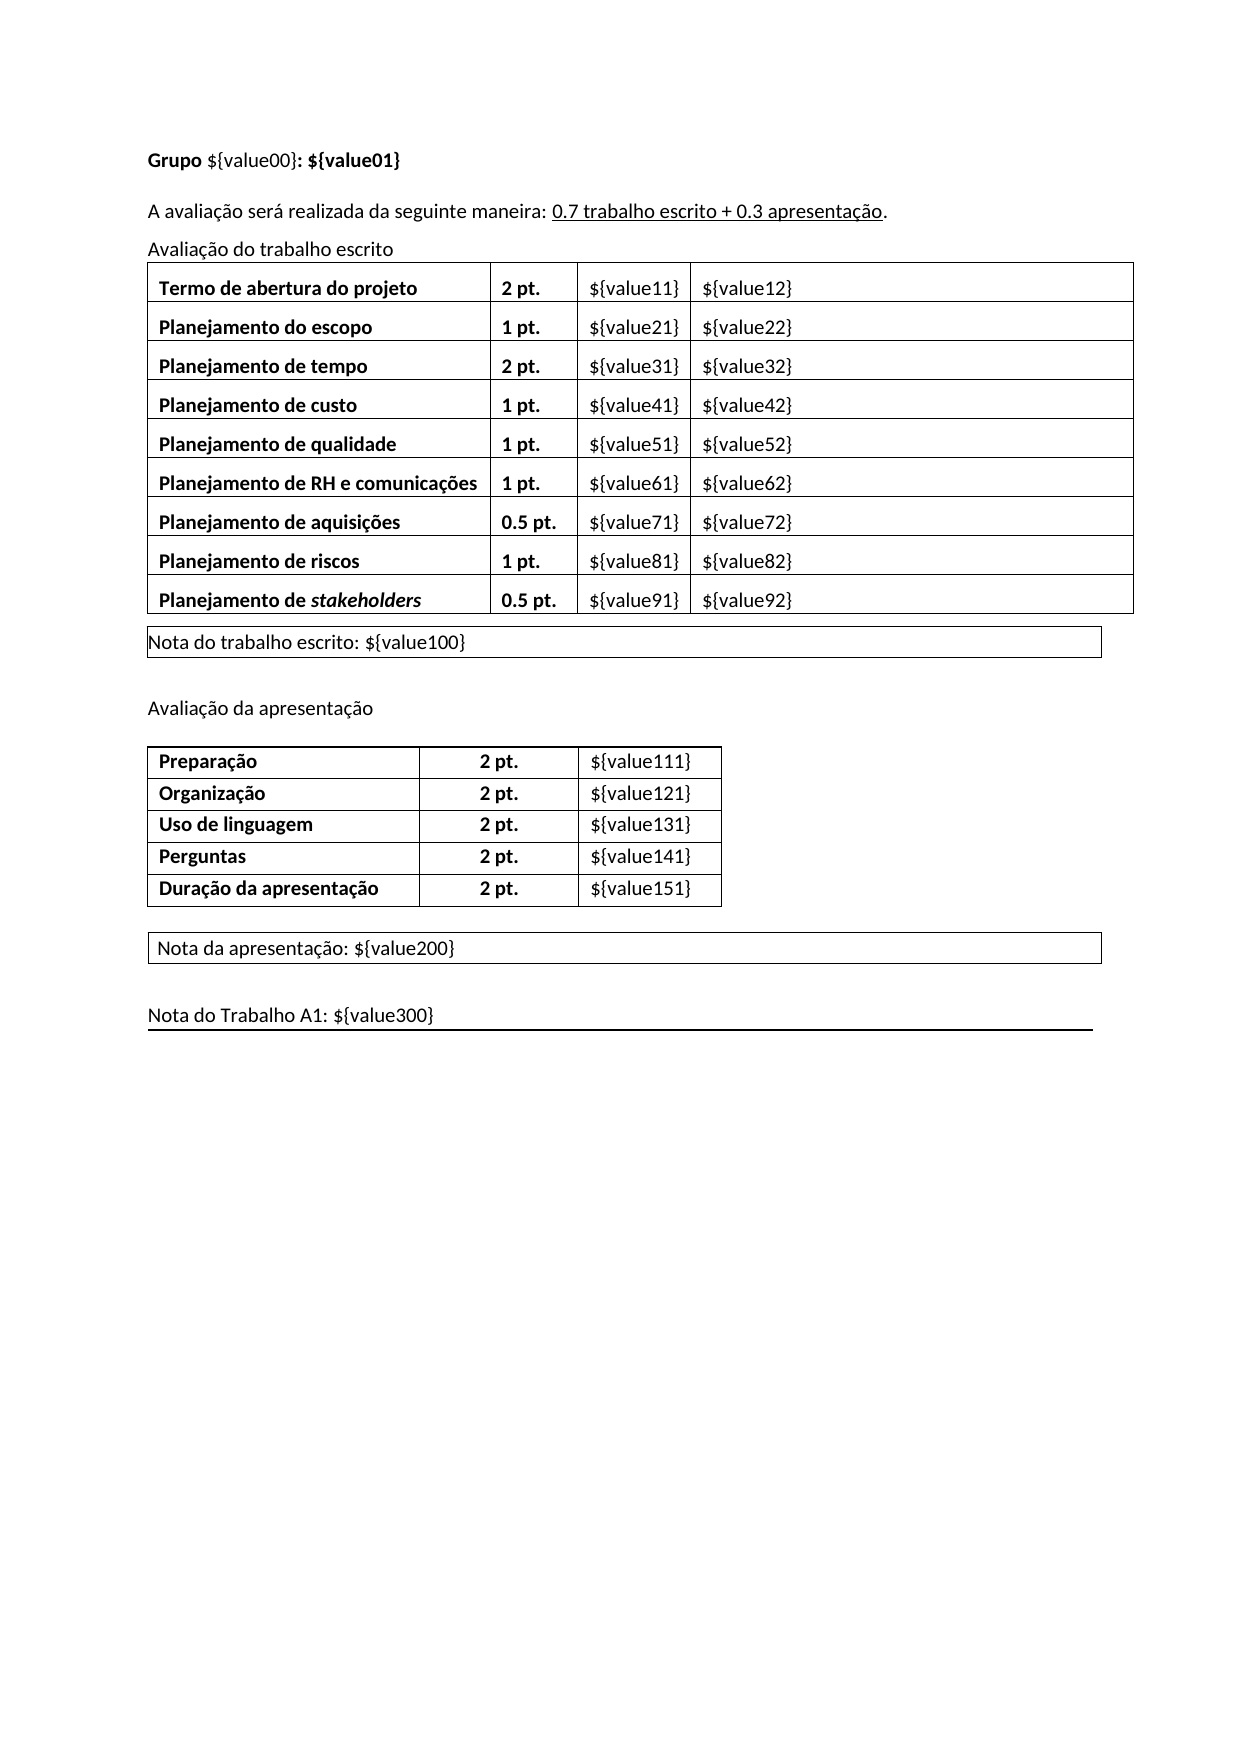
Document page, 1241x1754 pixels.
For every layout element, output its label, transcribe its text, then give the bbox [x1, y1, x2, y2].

table_cell 1 pt. [491, 536, 577, 573]
table_cell ${value81} [578, 536, 690, 573]
table_cell ${value72} [691, 497, 1133, 534]
table_cell ${value31} [578, 341, 690, 379]
table_cell ${value42} [691, 380, 1133, 418]
table_cell ${value51} [578, 419, 690, 457]
table_cell ${value91} [578, 575, 690, 612]
table_cell Planejamento de stakeholders [148, 575, 490, 612]
text Grupo ${value00}: ${value01} [148, 148, 1093, 173]
table_cell 1 pt. [491, 302, 577, 340]
table_header 2 pt. [420, 748, 578, 778]
table_header ${value11} [578, 263, 690, 301]
table_cell ${value82} [691, 536, 1133, 573]
table_cell Planejamento de RH e comunicações [148, 458, 490, 496]
table_header Termo de abertura do projeto [148, 263, 490, 301]
table_cell 0.5 pt. [491, 497, 577, 534]
table_cell ${value32} [691, 341, 1133, 379]
text Avaliação da apresentação [148, 696, 1093, 721]
table_cell Organização [148, 779, 419, 810]
table_cell ${value121} [579, 779, 721, 810]
table_cell 0.5 pt. [491, 575, 577, 612]
table_cell 2 pt. [420, 811, 578, 842]
table_cell ${value92} [691, 575, 1133, 612]
table_cell ${value21} [578, 302, 690, 340]
table_cell Planejamento de riscos [148, 536, 490, 573]
table_header 2 pt. [491, 263, 577, 301]
table_cell ${value71} [578, 497, 690, 534]
table_cell Planejamento do escopo [148, 302, 490, 340]
table_header ${value12} [691, 263, 1133, 301]
table_cell Planejamento de custo [148, 380, 490, 418]
text Nota do trabalho escrito: ${value100} [148, 627, 1101, 657]
table_cell Perguntas [148, 843, 419, 874]
table_cell 2 pt. [491, 341, 577, 379]
table_cell ${value52} [691, 419, 1133, 457]
table_header ${value111} [579, 748, 721, 778]
table_cell ${value22} [691, 302, 1133, 340]
table_cell 2 pt. [420, 843, 578, 874]
table_cell Duração da apresentação [148, 875, 419, 906]
table_cell 1 pt. [491, 419, 577, 457]
text Avaliação do trabalho escrito [148, 236, 1093, 262]
table_cell ${value41} [578, 380, 690, 418]
table_cell Uso de linguagem [148, 811, 419, 842]
table_cell 1 pt. [491, 380, 577, 418]
table_header Preparação [148, 748, 419, 778]
table_cell ${value151} [579, 875, 721, 906]
table_cell ${value62} [691, 458, 1133, 496]
text Nota do Trabalho A1: ${value300} [148, 1002, 1093, 1029]
table_cell Planejamento de aquisições [148, 497, 490, 534]
table_cell 1 pt. [491, 458, 577, 496]
table_cell Planejamento de qualidade [148, 419, 490, 457]
table_cell 2 pt. [420, 779, 578, 810]
table_cell Planejamento de tempo [148, 341, 490, 379]
table_cell ${value141} [579, 843, 721, 874]
table_cell ${value61} [578, 458, 690, 496]
table_cell 2 pt. [420, 875, 578, 906]
text Nota da apresentação: ${value200} [149, 933, 1101, 963]
table_cell ${value131} [579, 811, 721, 842]
text A avaliação será realizada da seguinte maneira: 0.7 trabalho escrito + 0.3 apresentação. [148, 198, 1093, 224]
